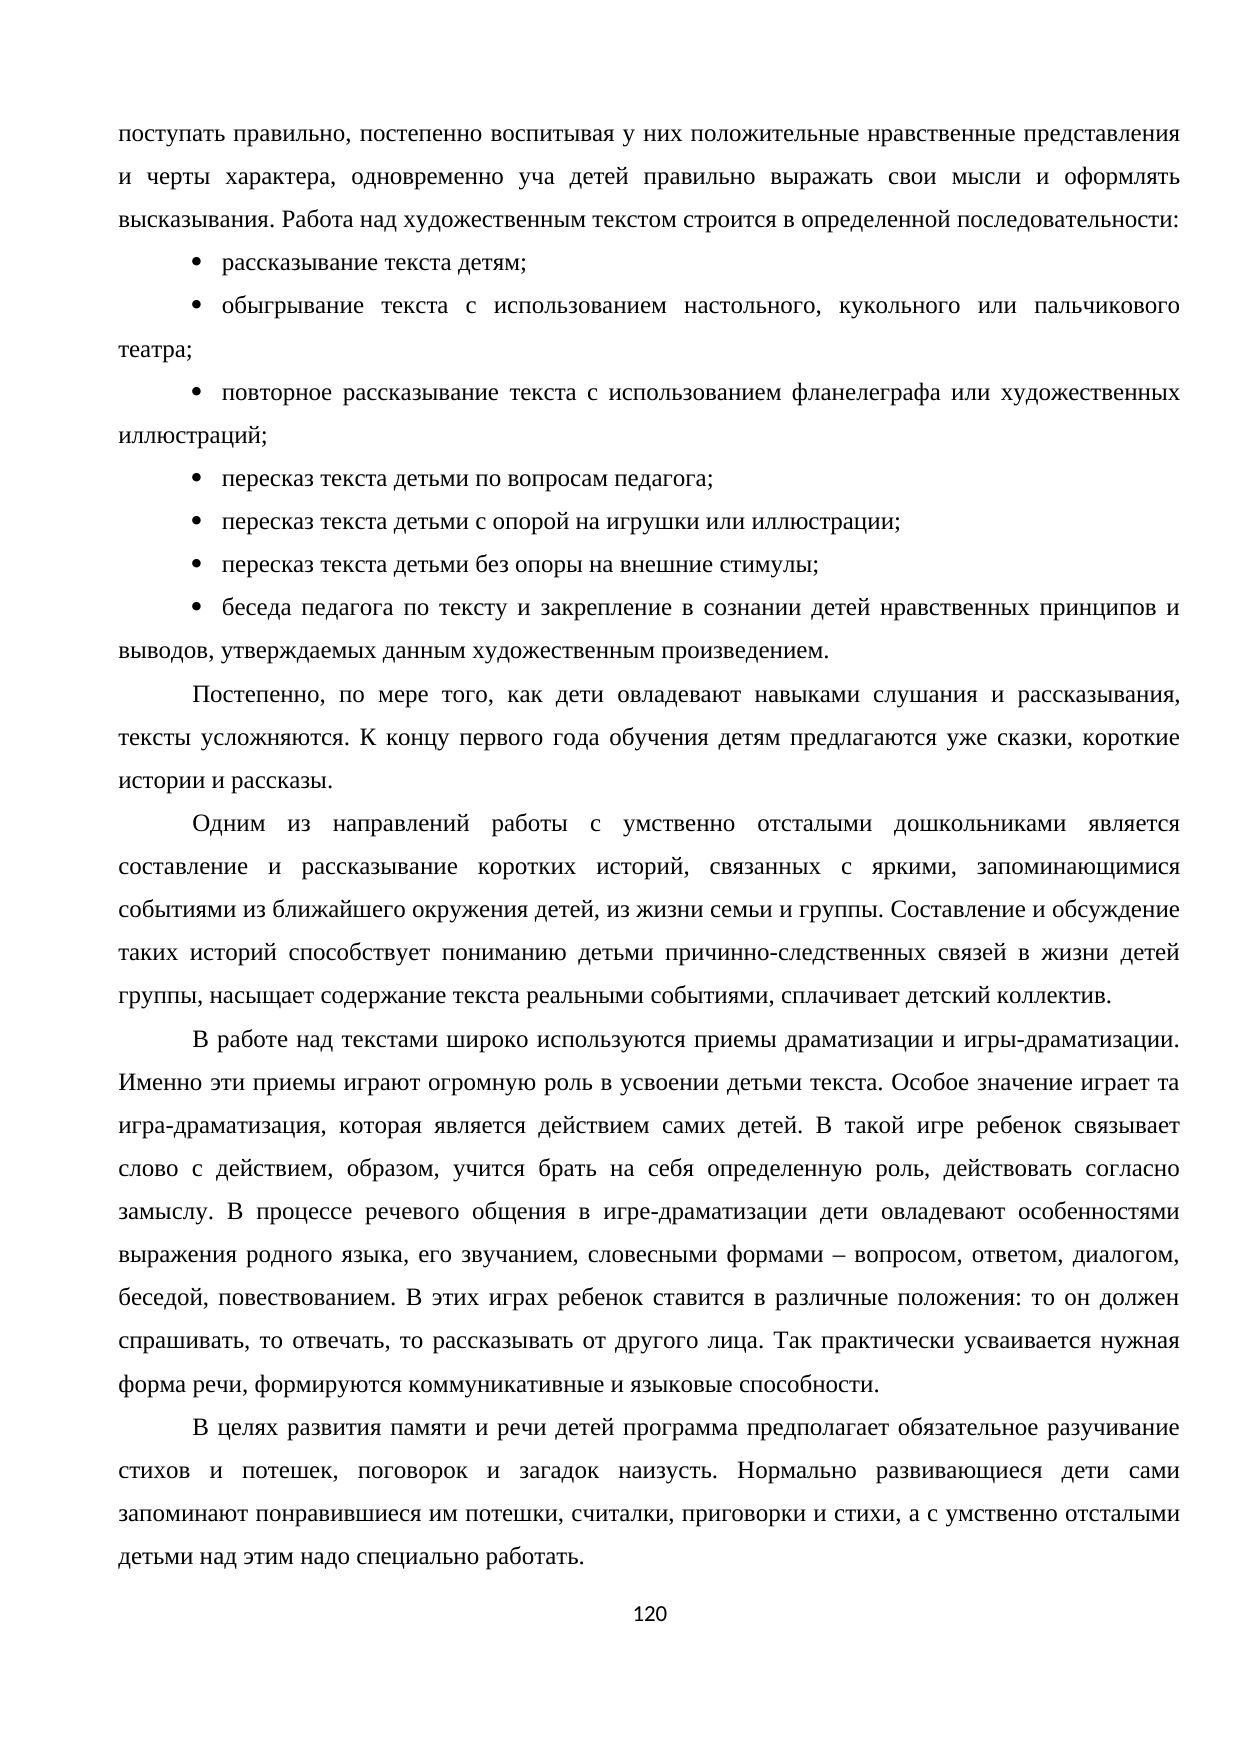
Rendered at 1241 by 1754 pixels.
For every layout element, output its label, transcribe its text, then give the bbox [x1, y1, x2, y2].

list беседа педагога по тексту и закрепление в сознании детей нравственных принципов и выводов, утверждаемых данным художественным произведением. [118, 592, 1181, 664]
list пересказ текста детьми по вопросам педагога; [118, 463, 1181, 492]
text В целях развития памяти и речи детей программа предполагает обязательное разучивание стихов и потешек, поговорок и загадок наизусть. Нормально развивающиеся дети сами запоминают понравившиеся им потешки, считалки, приговорки и стихи, а с умственно отсталыми детьми над этим надо специально работать. [118, 1412, 1181, 1570]
text В работе над текстами широко используются приемы драматизации и игры-драматизации. Именно эти приемы играют огромную роль в усвоении детьми текста. Особое значение играет та игра-драматизация, которая является действием самих детей. В такой игре ребенок связывает слово с действием, образом, учится брать на себя определенную роль, действовать согласно замыслу. В процессе речевого общения в игре-драматизации дети овладевают особенностями выражения родного языка, его звучанием, словесными формами – вопросом, ответом, диалогом, беседой, повествованием. В этих играх ребенок ставится в различные положения: то он должен спрашивать, то отвечать, то рассказывать от другого лица. Так практически усваивается нужная форма речи, формируются коммуникативные и языковые способности. [118, 1024, 1181, 1397]
list пересказ текста детьми с опорой на игрушки или иллюстрации; [118, 506, 1181, 535]
text Постепенно, по мере того, как дети овладевают навыками слушания и рассказывания, тексты усложняются. К концу первого года обучения детям предлагаются уже сказки, короткие истории и рассказы. [118, 679, 1181, 794]
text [118, 118, 1181, 233]
list обыгрывание текста с использованием настольного, кукольного или пальчикового театра; [118, 291, 1181, 362]
list рассказывание текста детям; [118, 247, 1181, 276]
text Одним из направлений работы с умственно отсталыми дошкольниками является составление и рассказывание коротких историй, связанных с яркими, запоминающимися событиями из ближайшего окружения детей, из жизни семьи и группы. Составление и обсуждение таких историй способствует пониманию детьми причинно-следственных связей в жизни детей группы, насыщает содержание текста реальными событиями, сплачивает детский коллектив. [118, 808, 1181, 1009]
list повторное рассказывание текста с использованием фланелеграфа или художественных иллюстраций; [118, 377, 1181, 449]
list пересказ текста детьми без опоры на внешние стимулы; [118, 549, 1181, 578]
